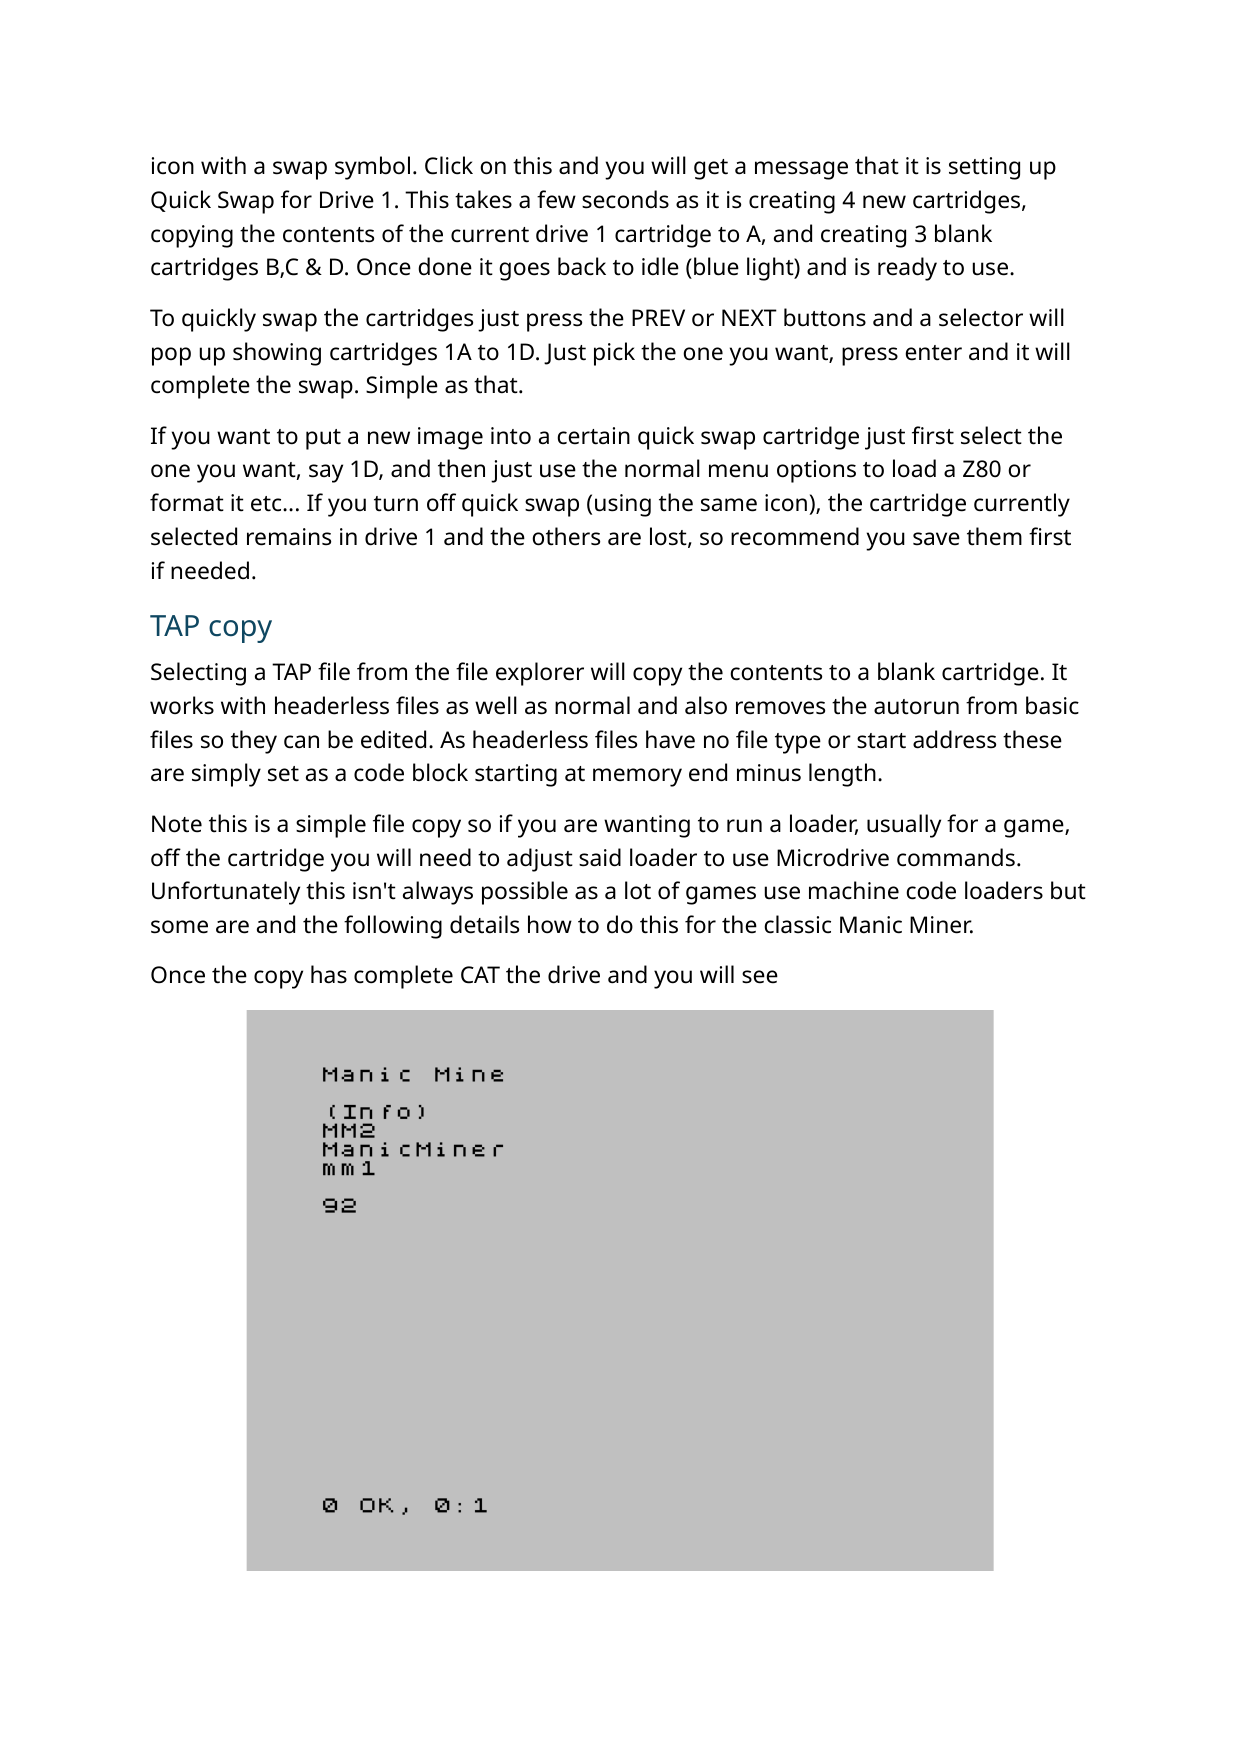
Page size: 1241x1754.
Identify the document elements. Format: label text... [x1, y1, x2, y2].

text If you want to put a new image into a certain quick swap cartridge just first select the one you want, say 1D, and then just use the normal menu options to load a Z80 or format it etc... If you turn off quick swap (using the same icon), the cartridge currently selected remains in drive 1 and the others are lost, so recommend you save them first if needed. [150, 419, 1090, 586]
picture [246, 1010, 994, 1571]
text Selecting a TAP file from the file explorer will copy the contents to a blank cartridge. It works with headerless files as well as normal and also removes the autorun from basic files so they can be edited. As headerless files have no file type or start address these are simply set as a code block starting at memory end minus length. [150, 656, 1090, 789]
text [150, 150, 1090, 282]
text To quickly swap the cartridges just press the PREV or NEXT buttons and a selector will pop up showing cartridges 1A to 1D. Just pick the one you want, press enter and it will complete the swap. Simple as that. [150, 302, 1090, 400]
text Note this is a simple file copy so if you are wanting to run a loader, usually for a game, off the cartridge you will need to adjust said loader to use Microdrive commands. Unfortunately this isn't always possible as a lot of games use machine code loaders but some are and the following details how to do this for the classic Manic Miner. [150, 808, 1090, 940]
text Once the copy has complete CAT the drive and you will see [150, 959, 1090, 991]
subtitle TAP copy [150, 605, 1090, 645]
